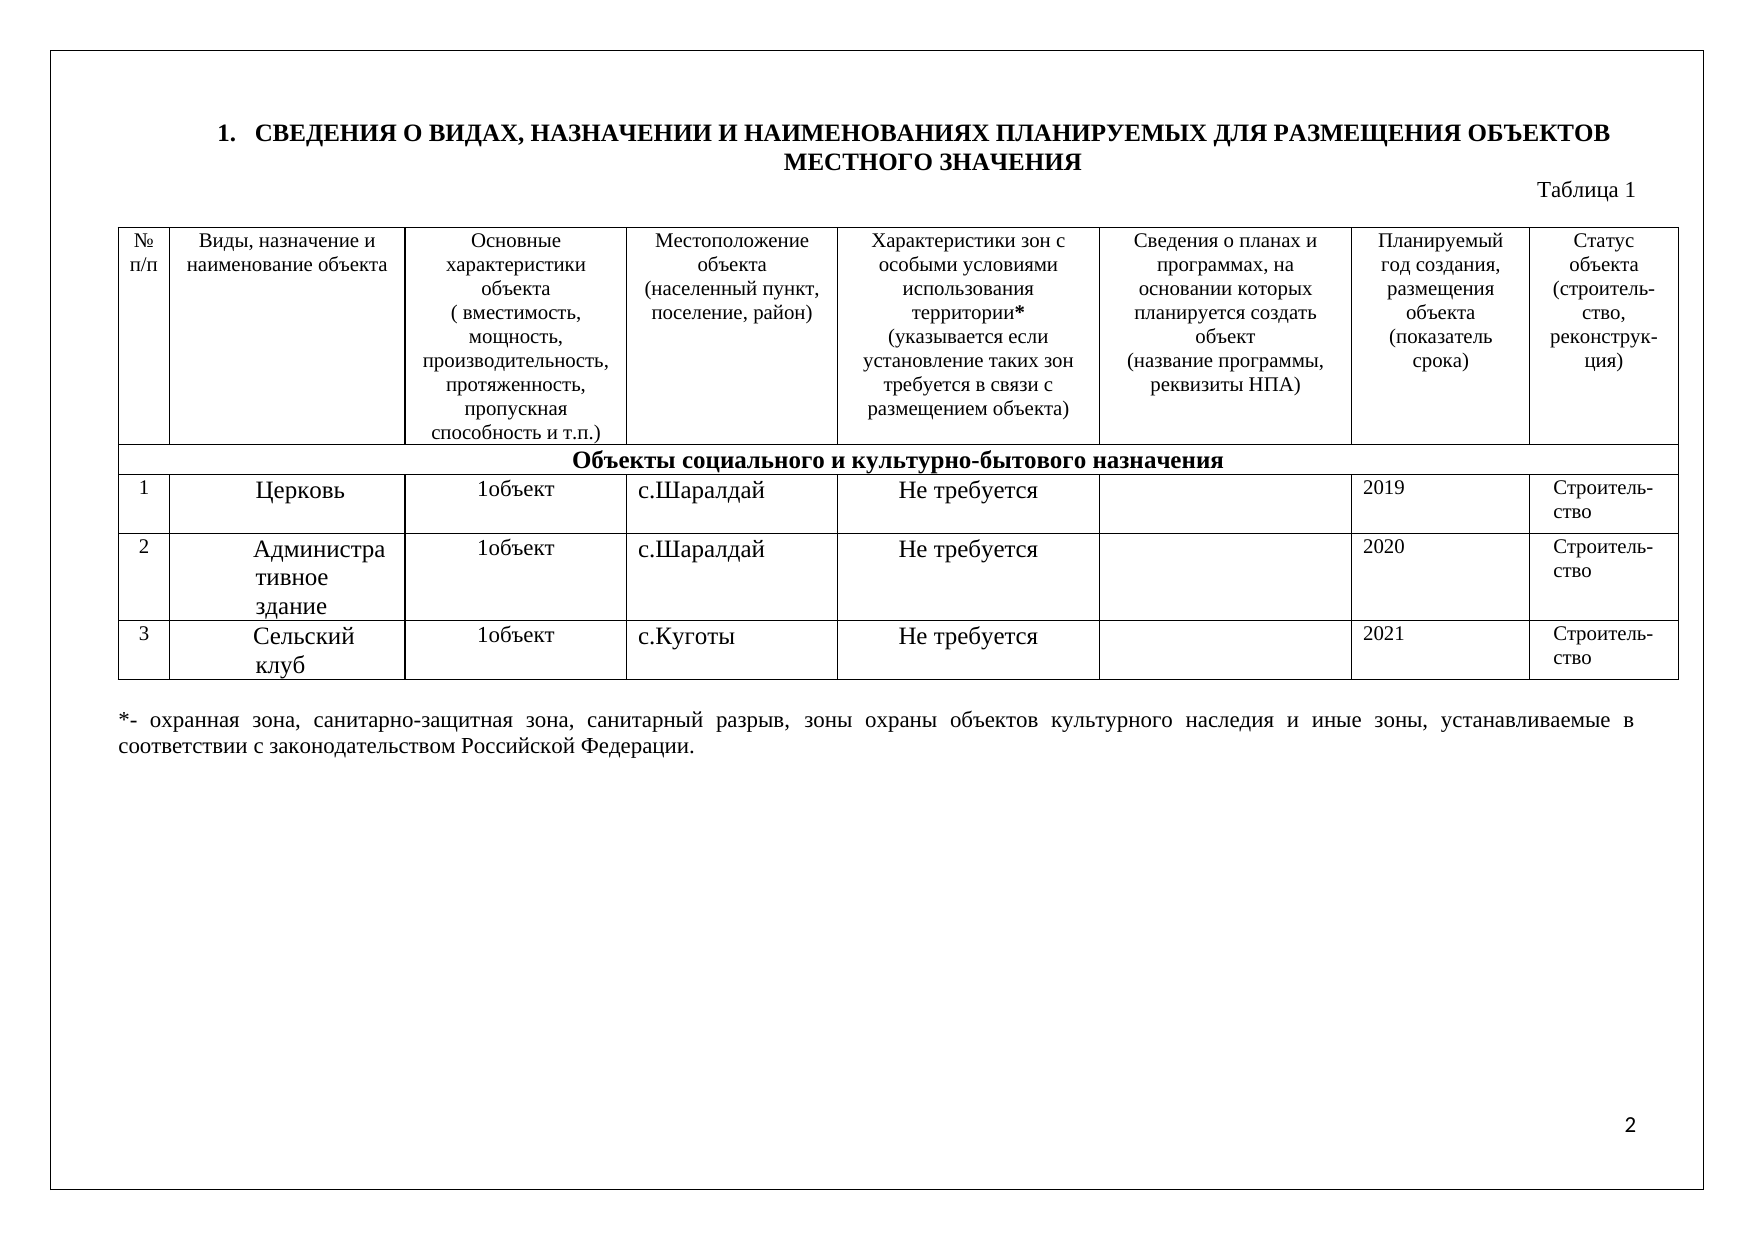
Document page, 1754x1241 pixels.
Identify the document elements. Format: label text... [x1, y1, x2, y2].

table_cell 2021 [1352, 621, 1529, 678]
table_cell Строитель-ство [1530, 475, 1678, 533]
text Таблица 1 [118, 176, 1636, 202]
table_cell 1объект [406, 621, 626, 678]
table_cell Сельский клуб [170, 621, 404, 678]
table_header Планируемый год создания, размещения объекта (показатель срока) [1352, 228, 1529, 444]
table_cell [1100, 475, 1351, 533]
table_cell с.Куготы [627, 621, 837, 678]
table_cell с.Шаралдай [627, 534, 837, 620]
table_header Статус объекта (строитель-ство, реконструк-ция) [1530, 228, 1678, 444]
table_cell Не требуется [838, 621, 1099, 678]
table_cell Церковь [170, 475, 404, 533]
table_cell 2 [119, 534, 169, 620]
table_cell 1объект [406, 534, 626, 620]
table_header Основные характеристики объекта ( вместимость, мощность, производительность, протяженность, пропускная способность и т.п.) [406, 228, 626, 444]
text *- охранная зона, санитарно-защитная зона, санитарный разрыв, зоны охраны объектов культурного наследия и иные зоны, устанавливаемые в соответствии с законодательством Российской Федерации. [118, 706, 1636, 759]
table_cell 1 [119, 475, 169, 533]
table_cell Объекты социального и культурно-бытового назначения [119, 445, 1678, 474]
table_header № п/п [119, 228, 169, 444]
table_header Местоположение объекта (населенный пункт, поселение, район) [627, 228, 837, 444]
table_cell Административное здание [170, 534, 404, 620]
table_header Сведения о планах и программах, на основании которых планируется создать объект (название программы, реквизиты НПА) [1100, 228, 1351, 444]
table_cell с.Шаралдай [627, 475, 837, 533]
table_header Виды, назначение и наименование объекта [170, 228, 404, 444]
table_cell 2019 [1352, 475, 1529, 533]
table_header Характеристики зон с особыми условиями использования территории* (указывается если установление таких зон требуется в связи с размещением объекта) [838, 228, 1099, 444]
table_cell Не требуется [838, 475, 1099, 533]
table_cell 1объект [406, 475, 626, 533]
table_cell [1100, 621, 1351, 678]
subtitle СВЕДЕНИЯ О ВИДАХ, НАЗНАЧЕНИИ И НАИМЕНОВАНИЯХ ПЛАНИРУЕМЫХ ДЛЯ РАЗМЕЩЕНИЯ ОБЪЕКТОВ МЕСТНОГО ЗНАЧЕНИЯ [192, 118, 1636, 176]
table_cell Не требуется [838, 534, 1099, 620]
table_cell 2020 [1352, 534, 1529, 620]
table_cell Строитель-ство [1530, 621, 1678, 678]
table_cell 3 [119, 621, 169, 678]
table_cell Строитель-ство [1530, 534, 1678, 620]
table_cell [1100, 534, 1351, 620]
